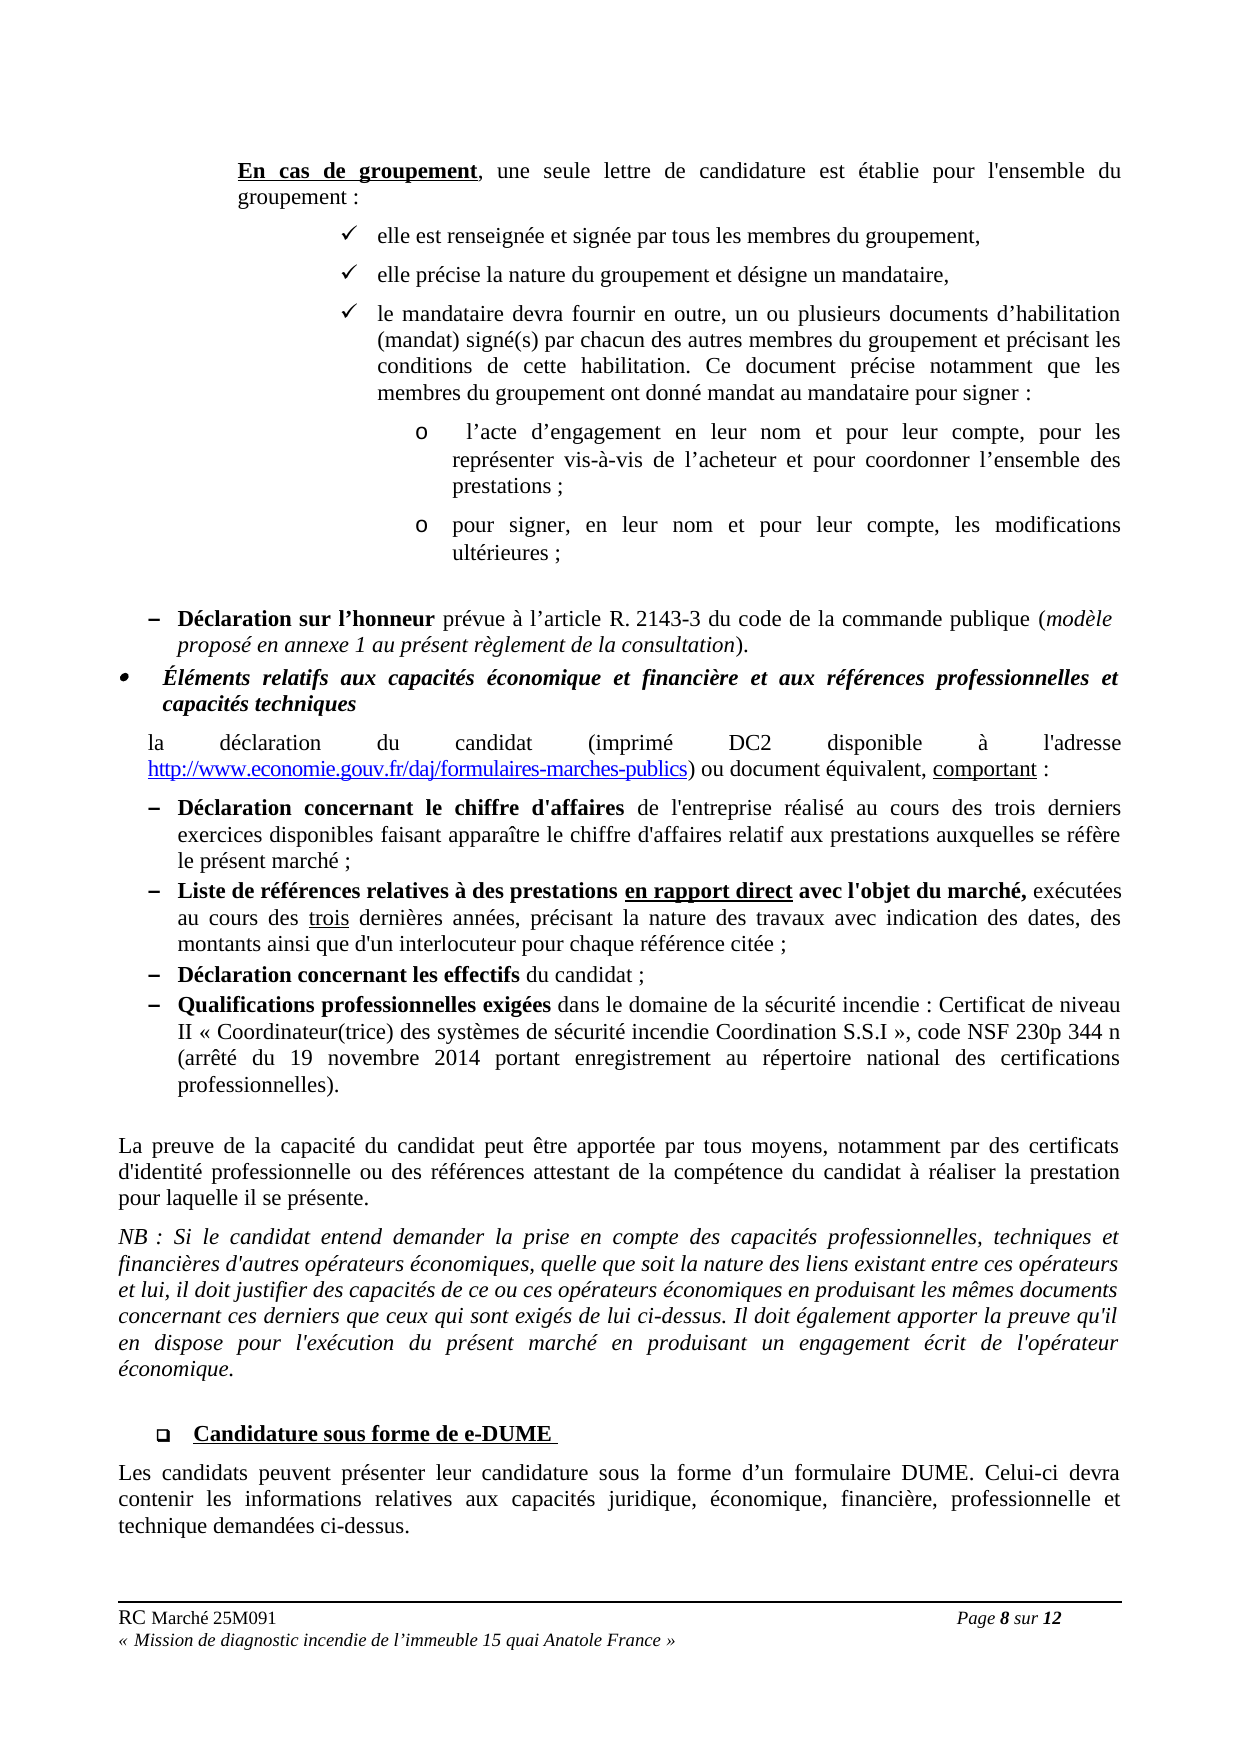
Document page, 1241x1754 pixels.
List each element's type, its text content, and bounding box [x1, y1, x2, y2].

list l’acte d’engagement en leur nom et pour leur compte, pour les représenter vis-à-vis de l’acheteur et pour coordonner l’ensemble des prestations ; [414, 418, 1122, 499]
list Déclaration concernant le chiffre d'affaires de l'entreprise réalisé au cours des trois derniers exercices disponibles faisant apparaître le chiffre d'affaires relatif aux prestations auxquelles se réfère le présent marché ; [148, 794, 1122, 873]
list Éléments relatifs aux capacités économique et financière et aux références professionnelles et capacités techniques [118, 664, 1122, 716]
list Qualifications professionnelles exigées dans le domaine de la sécurité incendie : Certificat de niveau II « Coordinateur(trice) des systèmes de sécurité incendie Coordination S.S.I », code NSF 230p 344 n (arrêté du 19 novembre 2014 portant enregistrement au répertoire national des certifications professionnelles). [148, 991, 1122, 1097]
list le mandataire devra fournir en outre, un ou plusieurs documents d’habilitation (mandat) signé(s) par chacun des autres membres du groupement et précisant les conditions de cette habilitation. Ce document précise notamment que les membres du groupement ont donné mandat au mandataire pour signer : [339, 300, 1122, 405]
list Liste de références relatives à des prestations en rapport direct avec l'objet du marché, exécutées au cours des trois dernières années, précisant la nature des travaux avec indication des dates, des montants ainsi que d'un interlocuteur pour chaque référence citée ; [148, 877, 1122, 957]
list elle précise la nature du groupement et désigne un mandataire, [339, 261, 1122, 287]
list Déclaration concernant les effectifs du candidat ; [148, 961, 1122, 987]
text NB : Si le candidat entend demander la prise en compte des capacités professionnelles, techniques et financières d'autres opérateurs économiques, quelle que soit la nature des liens existant entre ces opérateurs et lui, il doit justifier des capacités de ce ou ces opérateurs économiques en produisant les mêmes documents concernant ces derniers que ceux qui sont exigés de lui ci-dessus. Il doit également apporter la preuve qu'il en dispose pour l'exécution du présent marché en produisant un engagement écrit de l'opérateur économique. [118, 1223, 1122, 1381]
text Les candidats peuvent présenter leur candidature sous la forme d’un formulaire DUME. Celui-ci devra contenir les informations relatives aux capacités juridique, économique, financière, professionnelle et technique demandées ci-dessus. [118, 1459, 1122, 1538]
list En cas de groupement, une seule lettre de candidature est établie pour l'ensemble du groupement : [237, 157, 1122, 210]
list pour signer, en leur nom et pour leur compte, les modifications ultérieures ; [414, 511, 1122, 566]
list Déclaration sur l’honneur prévue à l’article R. 2143-3 du code de la commande publique (modèle proposé en annexe 1 au présent règlement de la consultation). [148, 605, 1114, 657]
list Candidature sous forme de e-DUME [156, 1420, 1122, 1447]
text la déclaration du candidat (imprimé DC2 disponible à l'adresse http://www.economie.gouv.fr/daj/formulaires-marches-publics) ou document équivalent, comportant : [148, 729, 1122, 782]
text La preuve de la capacité du candidat peut être apportée par tous moyens, notamment par des certificats d'identité professionnelle ou des références attestant de la compétence du candidat à réaliser la prestation pour laquelle il se présente. [118, 1132, 1122, 1211]
list elle est renseignée et signée par tous les membres du groupement, [339, 222, 1122, 248]
